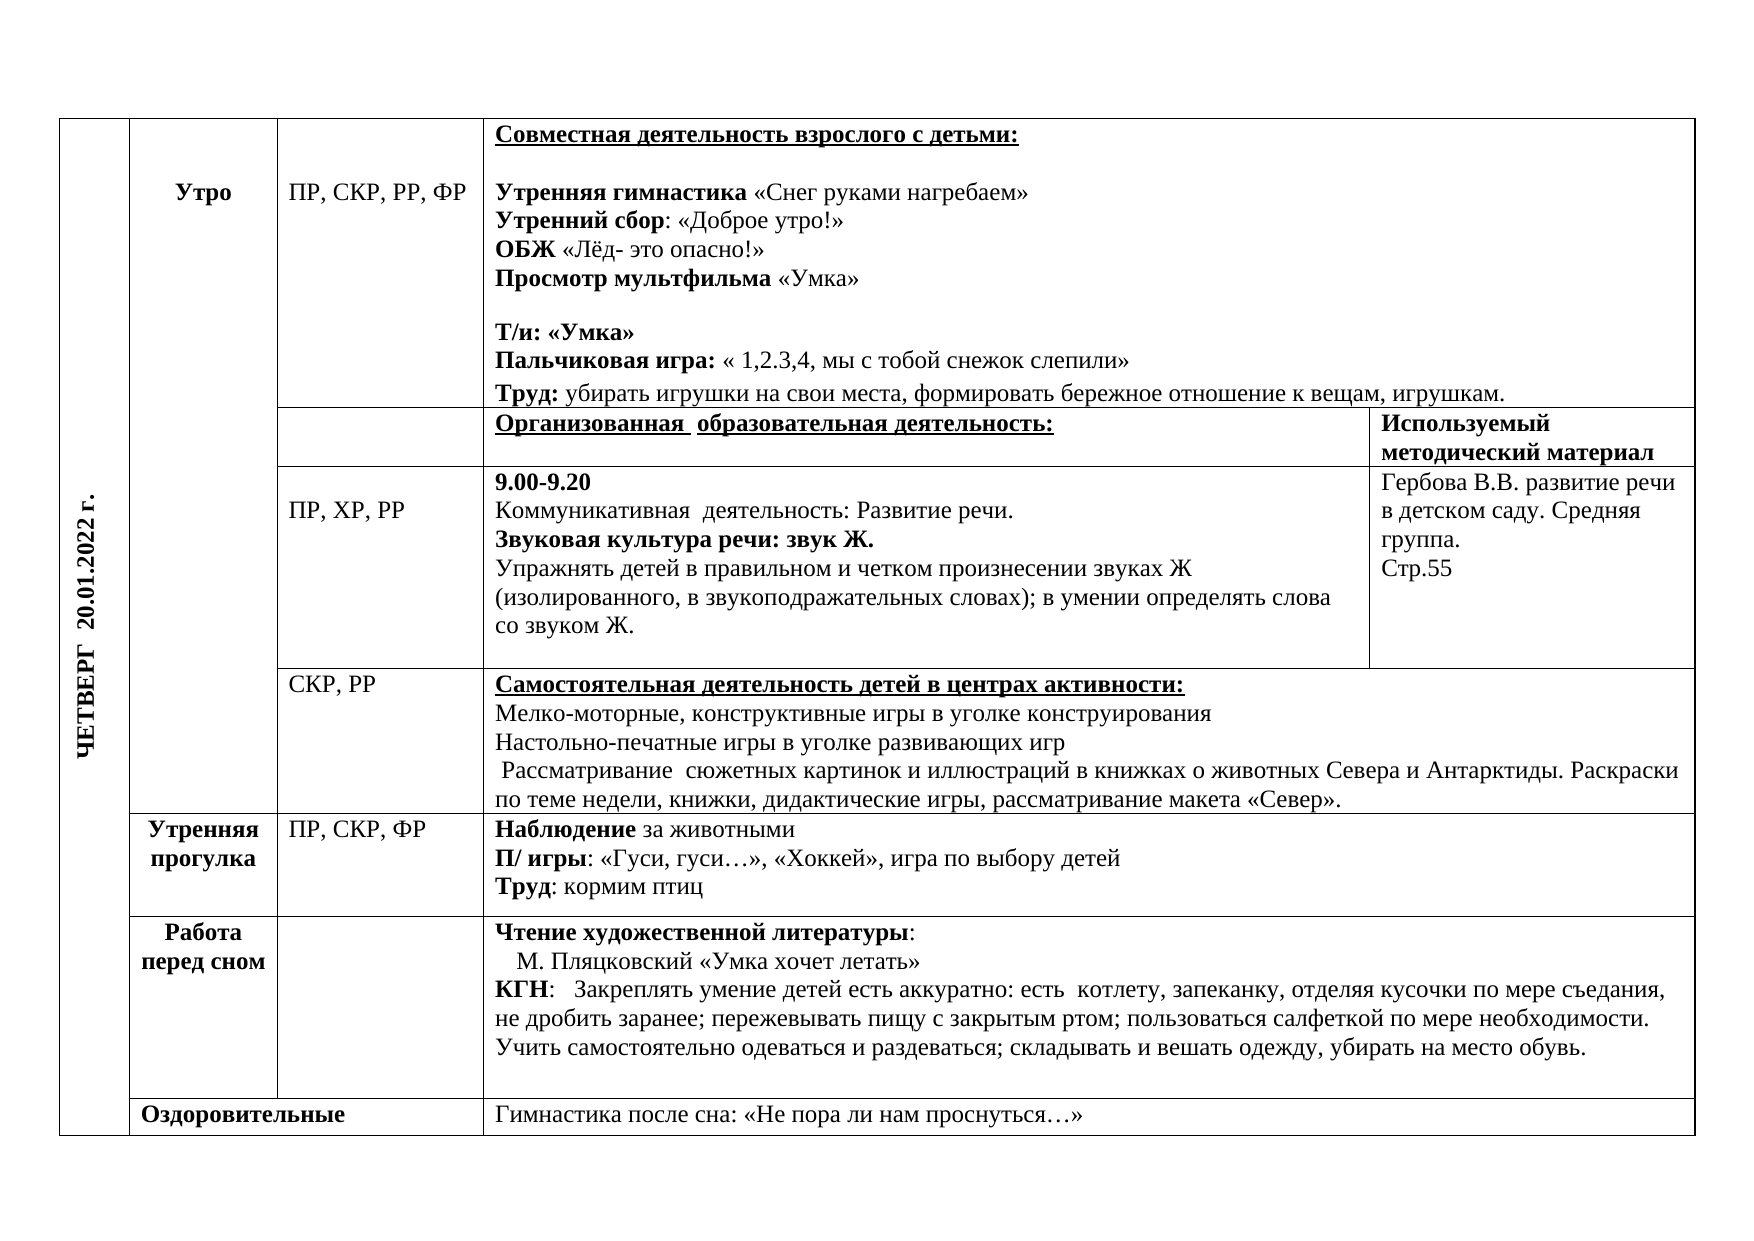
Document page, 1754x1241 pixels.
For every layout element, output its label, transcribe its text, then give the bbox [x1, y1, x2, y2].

table_cell Чтение художественной литературы: М. Пляцковский «Умка хочет летать» КГН: Закреплять умение детей есть аккуратно: есть котлету, запеканку, отделяя кусочки по мере съедания, не дробить заранее; пережевывать пищу с закрытым ртом; пользоваться салфеткой по мере необходимости. Учить самостоятельно одеваться и раздеваться; складывать и вешать одежду, убирать на место обувь. [484, 917, 1694, 1098]
table_cell Утренняя прогулка [130, 814, 277, 916]
table_cell ПР, ХР, РР [278, 467, 483, 668]
table_cell Наблюдение за животными П/ игры: «Гуси, гуси…», «Хоккей», игра по выбору детей Труд: кормим птиц [484, 814, 1694, 916]
table_cell ЧЕТВЕРГ 20.01.2022 г. [60, 119, 129, 1135]
table_cell Организованная образовательная деятельность: [484, 408, 1369, 466]
table_cell ПР, СКР, ФР [278, 814, 483, 916]
table_cell Совместная деятельность взрослого с детьми: Утренняя гимнастика «Снег руками нагребаем» Утренний сбор: «Доброе утро!» ОБЖ «Лёд- это опасно!» Просмотр мультфильма «Умка» Т/и: «Умка» Пальчиковая игра: « 1,2.3,4, мы с тобой снежок слепили» Труд: убирать игрушки на свои места, формировать бережное отношение к вещам, игрушкам. [484, 119, 1694, 407]
table_cell Утро [130, 119, 277, 813]
table_cell ПР, СКР, РР, ФР [278, 119, 483, 407]
table_cell [278, 917, 483, 1098]
table_cell [278, 408, 483, 466]
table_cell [130, 1099, 483, 1135]
table_cell Работа перед сном [130, 917, 277, 1098]
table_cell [484, 1099, 1694, 1135]
table_cell Гербова В.В. развитие речи в детском саду. Средняя группа. Стр.55 [1370, 467, 1694, 668]
table_cell Самостоятельная деятельность детей в центрах активности: Мелко-моторные, конструктивные игры в уголке конструирования Настольно-печатные игры в уголке развивающих игр Рассматривание сюжетных картинок и иллюстраций в книжках о животных Севера и Антарктиды. Раскраски по теме недели, книжки, дидактические игры, рассматривание макета «Север». [484, 669, 1694, 813]
table_cell Используемый методический материал [1370, 408, 1694, 466]
table_cell СКР, РР [278, 669, 483, 813]
table_cell 9.00-9.20 Коммуникативная деятельность: Развитие речи. Звуковая культура речи: звук Ж. Упражнять детей в правильном и четком произнесении звуках Ж (изолированного, в звукоподражательных словах); в умении определять слова со звуком Ж. [484, 467, 1369, 668]
